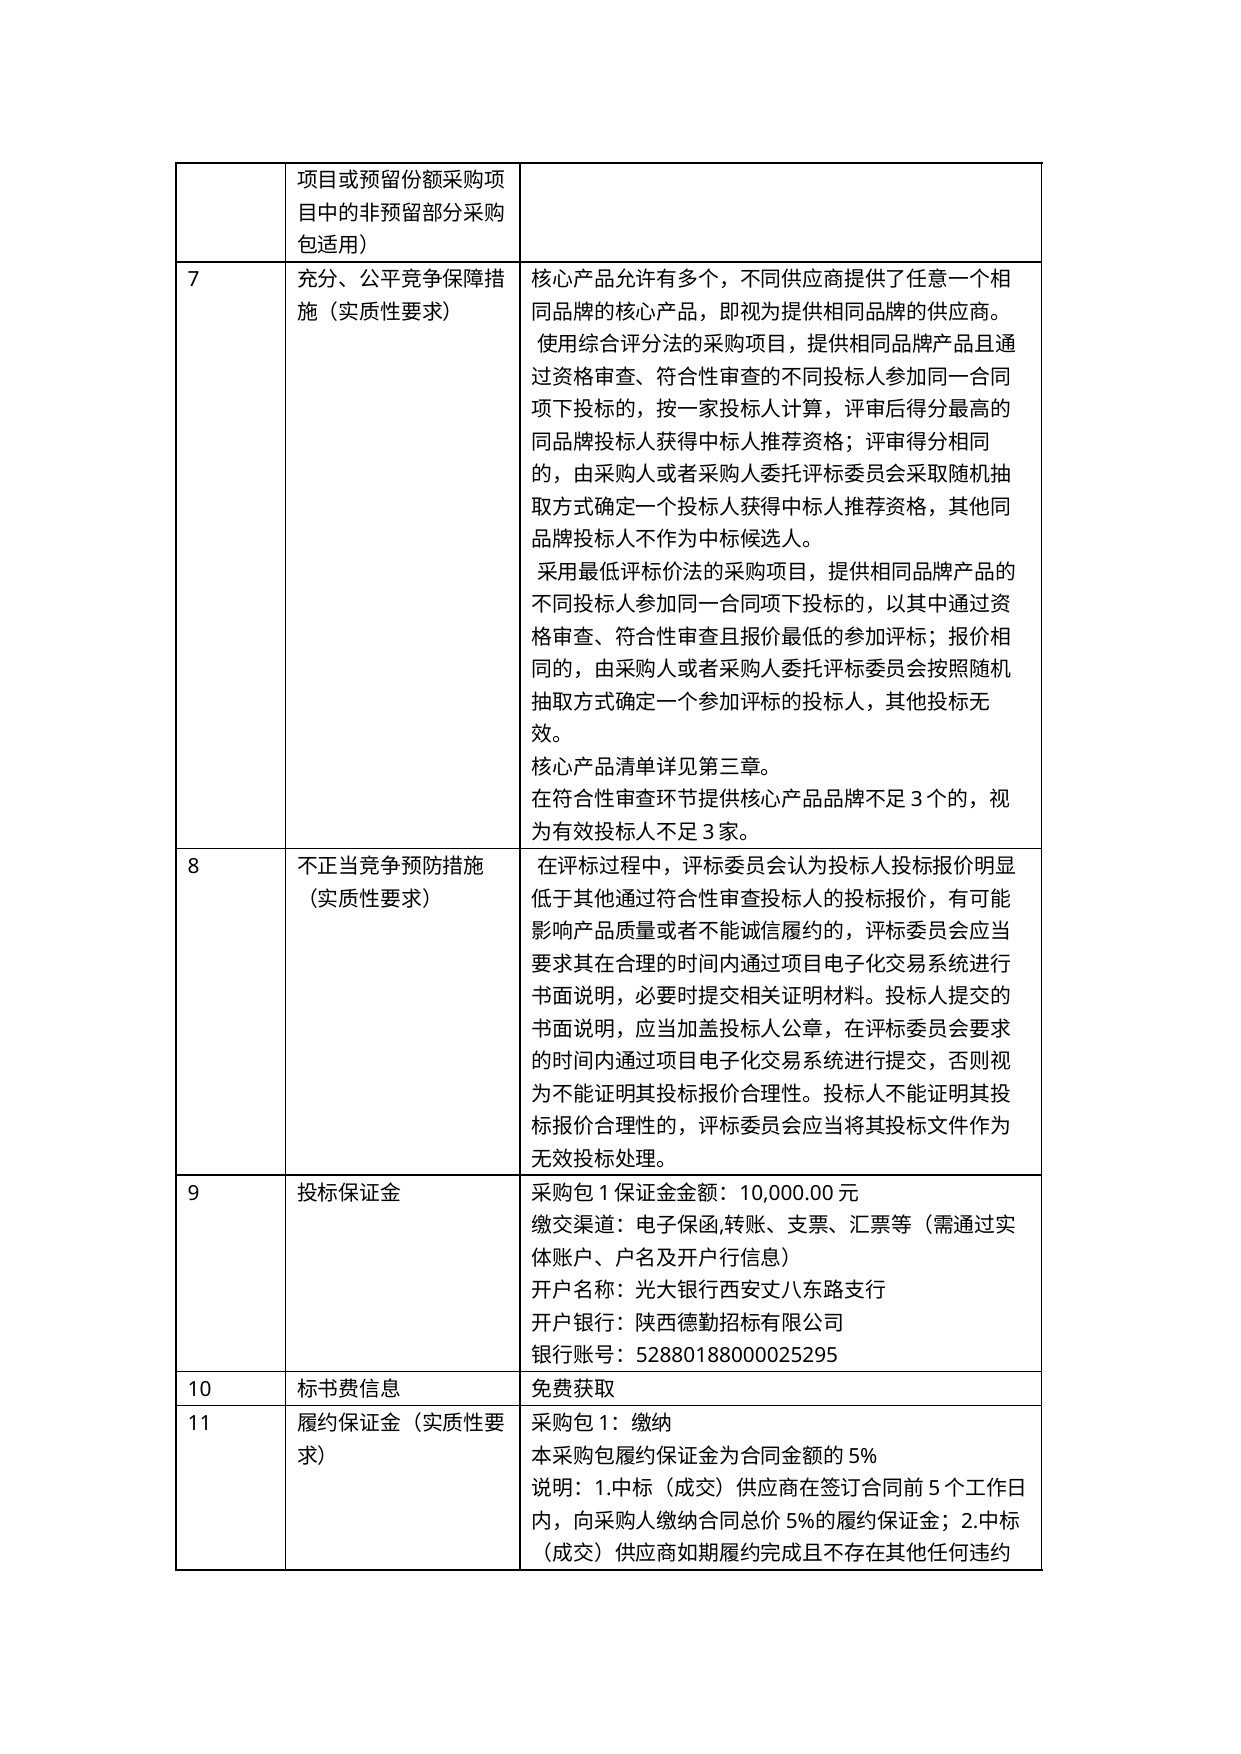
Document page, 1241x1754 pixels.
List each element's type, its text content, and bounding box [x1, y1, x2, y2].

table_cell 充分、公平竞争保障措施（实质性要求） [286, 263, 519, 848]
table_cell 11 [177, 1406, 285, 1569]
table_cell 6 [177, 164, 285, 261]
table_cell 10 [177, 1372, 285, 1405]
table_cell 履约保证金（实质性要求） [286, 1406, 519, 1569]
table_cell 免费获取 [521, 1372, 1041, 1405]
table_cell 在评标过程中，评标委员会认为投标人投标报价明显低于其他通过符合性审查投标人的投标报价，有可能影响产品质量或者不能诚信履约的，评标委员会应当要求其在合理的时间内通过项目电子化交易系统进行书面说明，必要时提交相关证明材料。投标人提交的书面说明，应当加盖投标人公章，在评标委员会要求的时间内通过项目电子化交易系统进行提交，否则视为不能证明其投标报价合理性。投标人不能证明其投标报价合理性的，评标委员会应当将其投标文件作为无效投标处理。 [521, 849, 1041, 1174]
table_cell 8 [177, 849, 285, 1174]
table_cell 采购包1保证金金额：10,000.00元 缴交渠道：电子保函,转账、支票、汇票等（需通过实体账户、户名及开户行信息） 开户名称：光大银行西安丈八东路支行 开户银行：陕西德勤招标有限公司 银行账号：52880188000025295 [521, 1176, 1041, 1371]
table_cell 不正当竞争预防措施（实质性要求） [286, 849, 519, 1174]
table_cell 9 [177, 1176, 285, 1371]
table_cell 核心产品允许有多个，不同供应商提供了任意一个相同品牌的核心产品，即视为提供相同品牌的供应商。 使用综合评分法的采购项目，提供相同品牌产品且通过资格审查、符合性审查的不同投标人参加同一合同项下投标的，按一家投标人计算，评审后得分最高的同品牌投标人获得中标人推荐资格；评审得分相同的，由采购人或者采购人委托评标委员会采取随机抽取方式确定一个投标人获得中标人推荐资格，其他同品牌投标人不作为中标候选人。 采用最低评标价法的采购项目，提供相同品牌产品的不同投标人参加同一合同项下投标的，以其中通过资格审查、符合性审查且报价最低的参加评标；报价相同的，由采购人或者采购人委托评标委员会按照随机抽取方式确定一个参加评标的投标人，其他投标无效。 核心产品清单详见第三章。 在符合性审查环节提供核心产品品牌不足3个的，视为有效投标人不足3家。 [521, 263, 1041, 848]
table_cell 投标保证金 [286, 1176, 519, 1371]
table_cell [286, 164, 519, 261]
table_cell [521, 1406, 1041, 1569]
table_cell 7 [177, 263, 285, 848]
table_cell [521, 164, 1041, 261]
table_cell 标书费信息 [286, 1372, 519, 1405]
